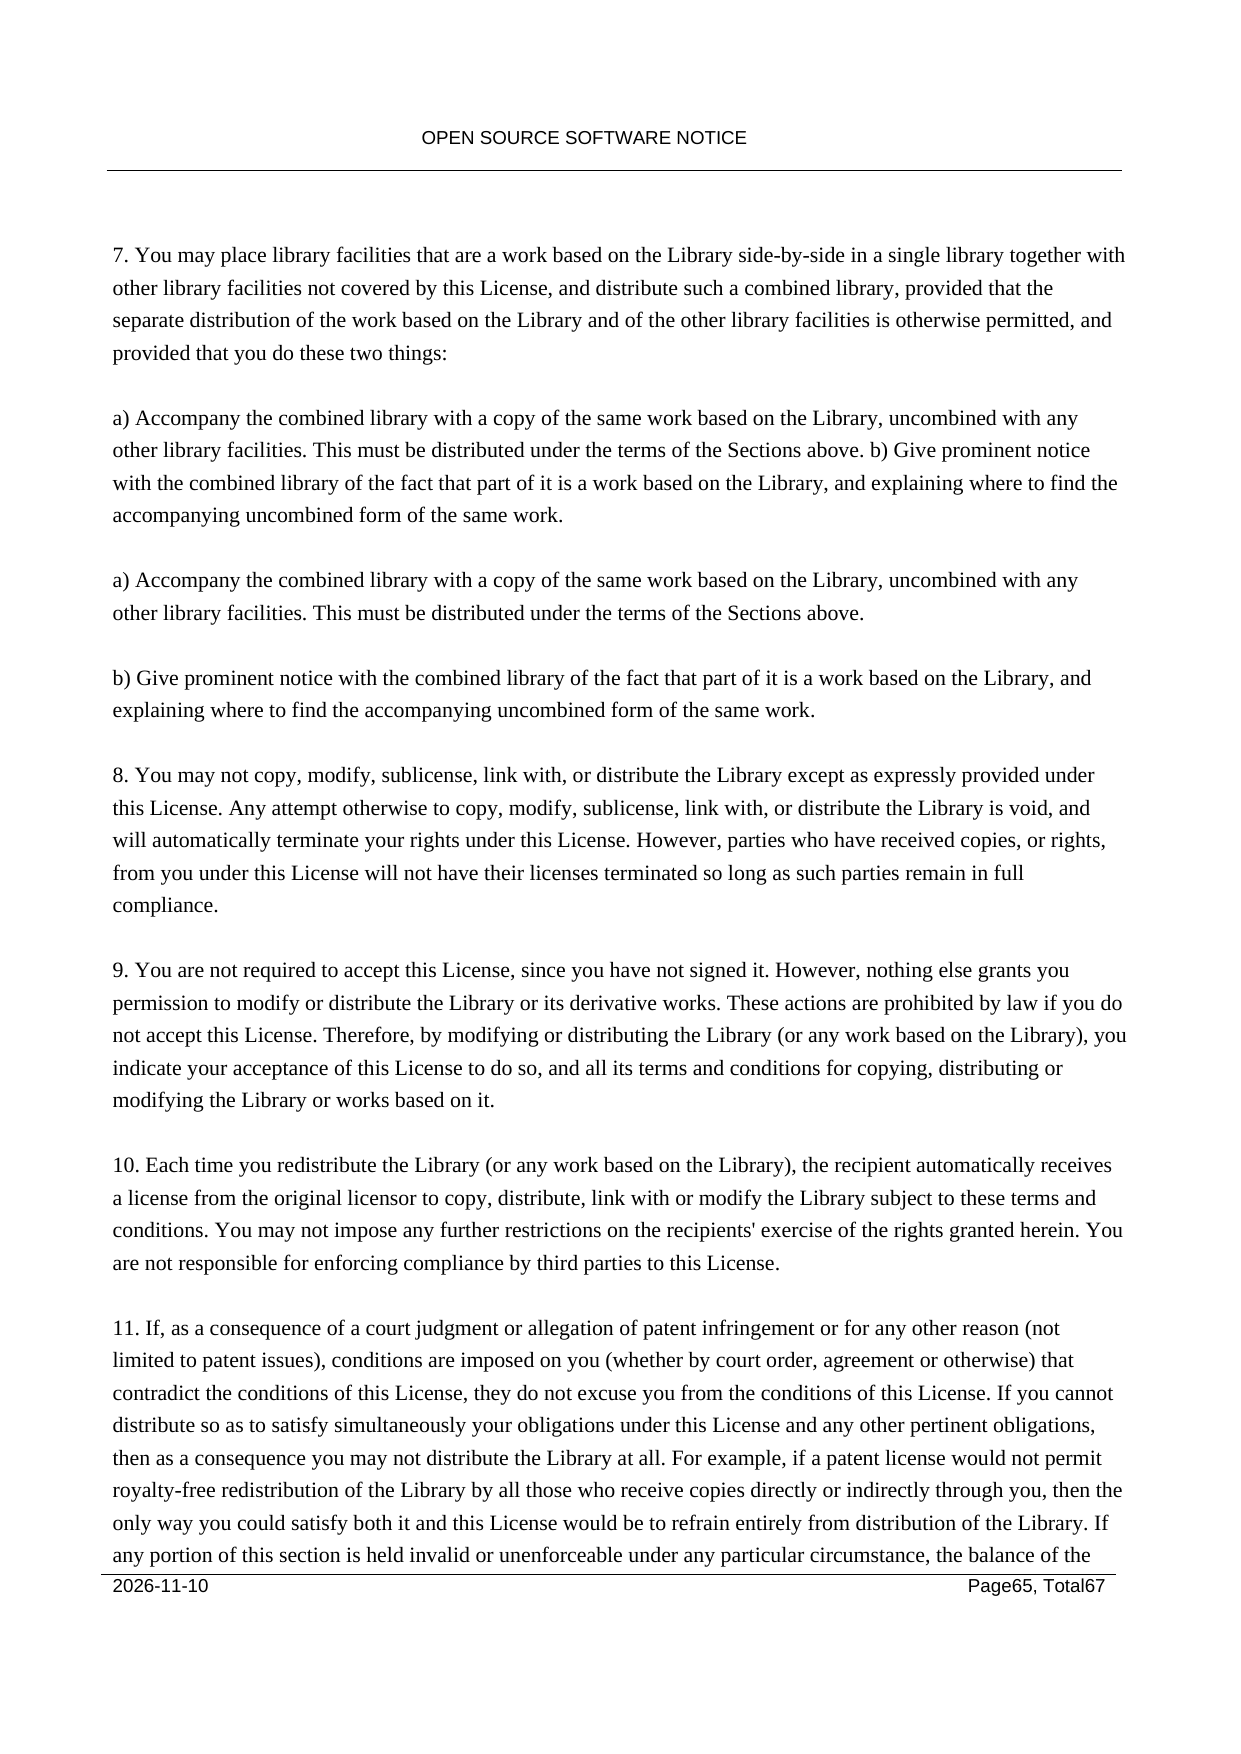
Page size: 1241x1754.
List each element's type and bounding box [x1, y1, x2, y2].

text [112, 206, 1128, 1571]
